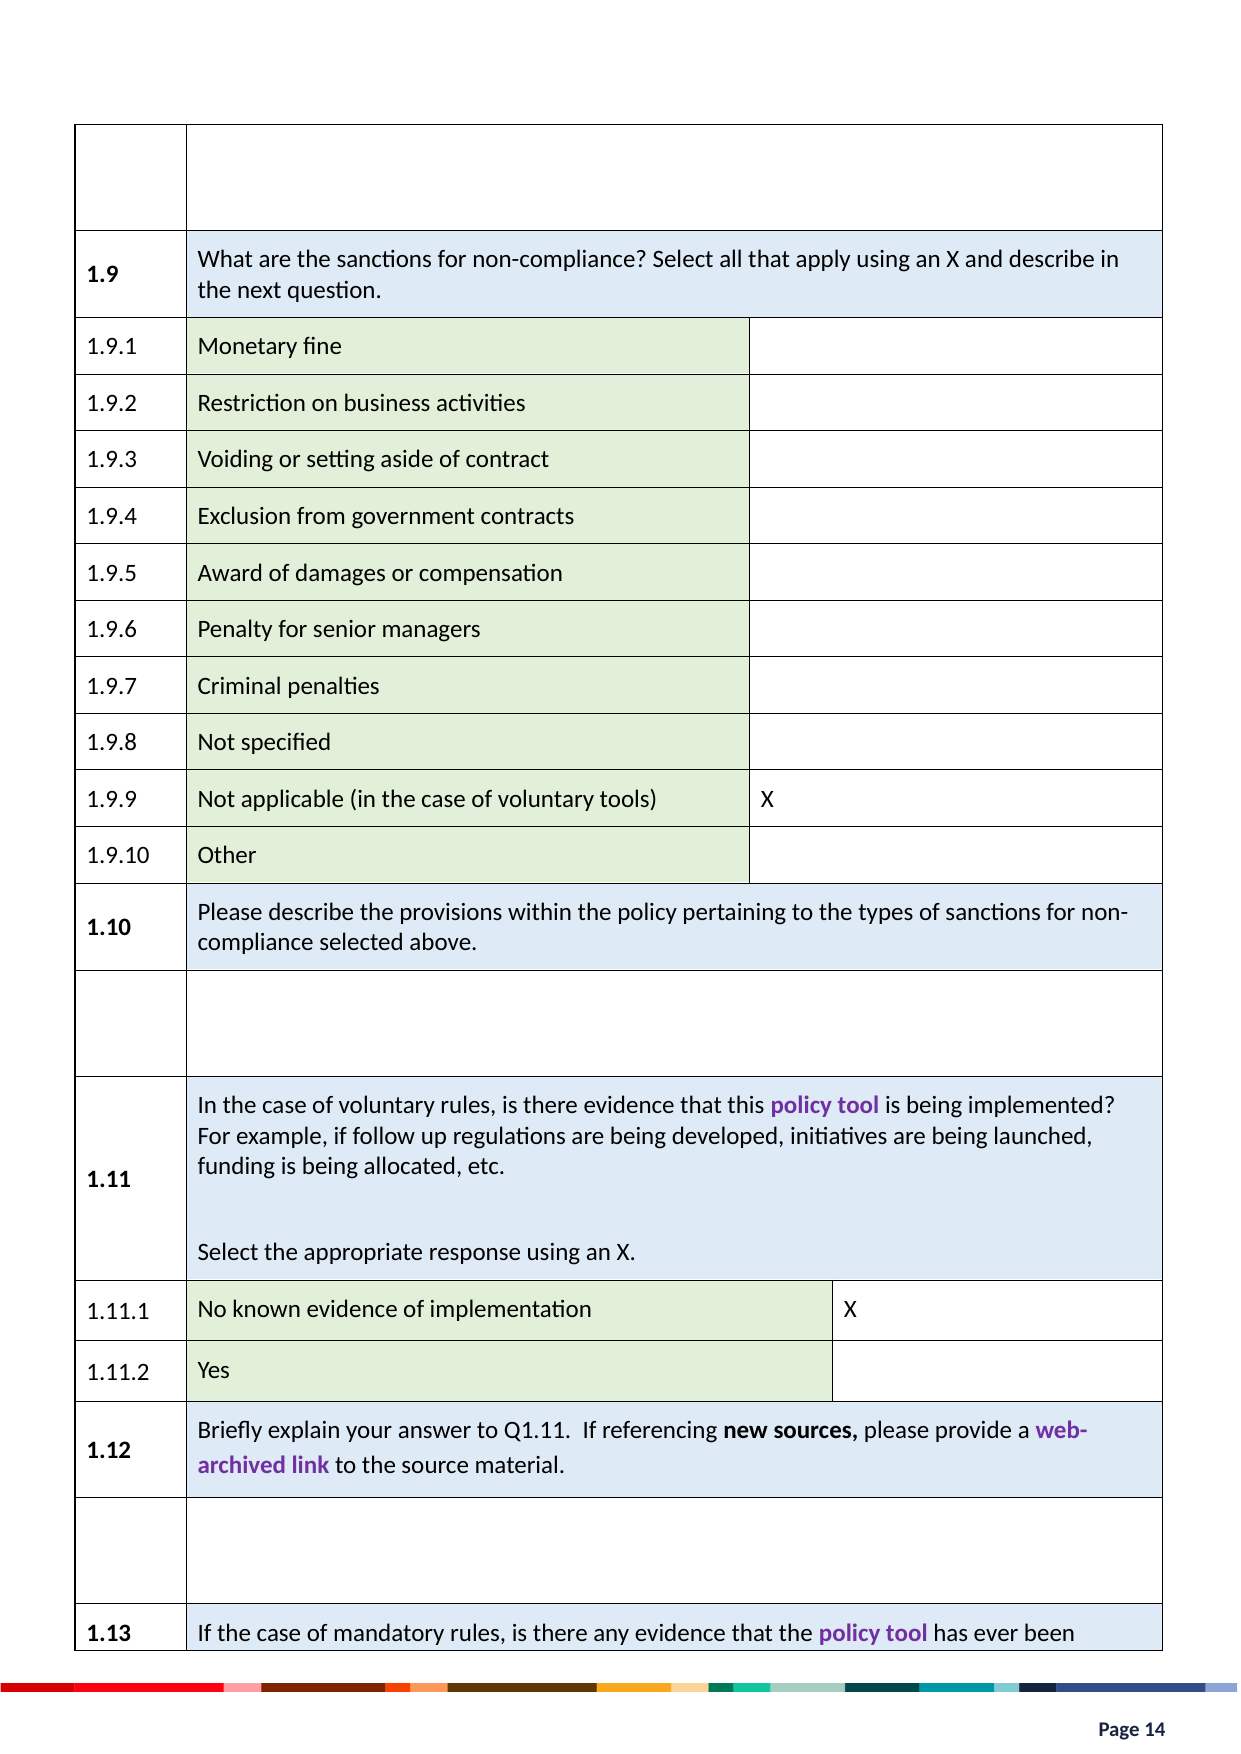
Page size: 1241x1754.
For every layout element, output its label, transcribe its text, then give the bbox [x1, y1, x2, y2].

table_cell Not applicable (in the case of voluntary tools) [187, 770, 749, 826]
table_cell Other [187, 827, 749, 882]
table_cell 1.11.1 [76, 1281, 186, 1340]
table_cell Restriction on business activities [187, 375, 749, 430]
table_cell [750, 657, 1162, 713]
table_cell [750, 375, 1162, 430]
table_cell 1.11 [76, 1077, 186, 1279]
table_cell [833, 1341, 1162, 1401]
table_cell [750, 714, 1162, 769]
table_cell 1.9.7 [76, 657, 186, 713]
table_cell What are the sanctions for non-compliance? Select all that apply using an X and describe in the next question. [187, 231, 1162, 317]
table_cell 1.9.1 [76, 318, 186, 373]
table_cell 1.9.8 [76, 714, 186, 769]
table_cell [76, 1498, 186, 1603]
table_cell 1.13 [76, 1604, 186, 1650]
table_cell Not specified [187, 714, 749, 769]
table_cell 1.9 [76, 231, 186, 317]
table_cell Criminal penalties [187, 657, 749, 713]
table_cell 1.9.2 [76, 375, 186, 430]
table_cell 1.9.10 [76, 827, 186, 882]
table_cell 1.9.6 [76, 601, 186, 656]
table_cell 1.9.9 [76, 770, 186, 826]
table_cell Exclusion from government contracts [187, 488, 749, 543]
table_cell In the case of voluntary rules, is there evidence that this policy tool is being implemented? For example, if follow up regulations are being developed, initiatives are being launched, funding is being allocated, etc. Select the appropriate response using an X. [187, 1077, 1162, 1279]
table_cell X [750, 770, 1162, 826]
table_cell 1.12 [76, 1402, 186, 1497]
table_cell No known evidence of implementation [187, 1281, 832, 1340]
table_cell [187, 1498, 1162, 1603]
table_cell [76, 125, 186, 230]
table_cell [750, 601, 1162, 656]
table_cell [750, 318, 1162, 373]
table_cell [187, 125, 1162, 230]
table_cell 1.10 [76, 884, 186, 969]
table_cell Award of damages or compensation [187, 544, 749, 600]
table_cell Briefly explain your answer to Q1.11. If referencing new sources, please provide a web-archived link to the source material. [187, 1402, 1162, 1497]
table_cell [750, 488, 1162, 543]
table_cell Yes [187, 1341, 832, 1401]
table_cell 1.9.5 [76, 544, 186, 600]
table_cell [750, 827, 1162, 882]
table_cell Please describe the provisions within the policy pertaining to the types of sanctions for non-compliance selected above. [187, 884, 1162, 969]
table_cell Monetary fine [187, 318, 749, 373]
table_cell X [833, 1281, 1162, 1340]
table_cell [76, 971, 186, 1076]
table_cell [750, 544, 1162, 600]
table_cell 1.9.4 [76, 488, 186, 543]
table_cell 1.11.2 [76, 1341, 186, 1401]
table_cell [750, 431, 1162, 487]
table_cell Penalty for senior managers [187, 601, 749, 656]
table_cell Voiding or setting aside of contract [187, 431, 749, 487]
picture [0, 1683, 1236, 1692]
table_cell [187, 971, 1162, 1076]
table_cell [187, 1604, 1162, 1650]
table_cell 1.9.3 [76, 431, 186, 487]
